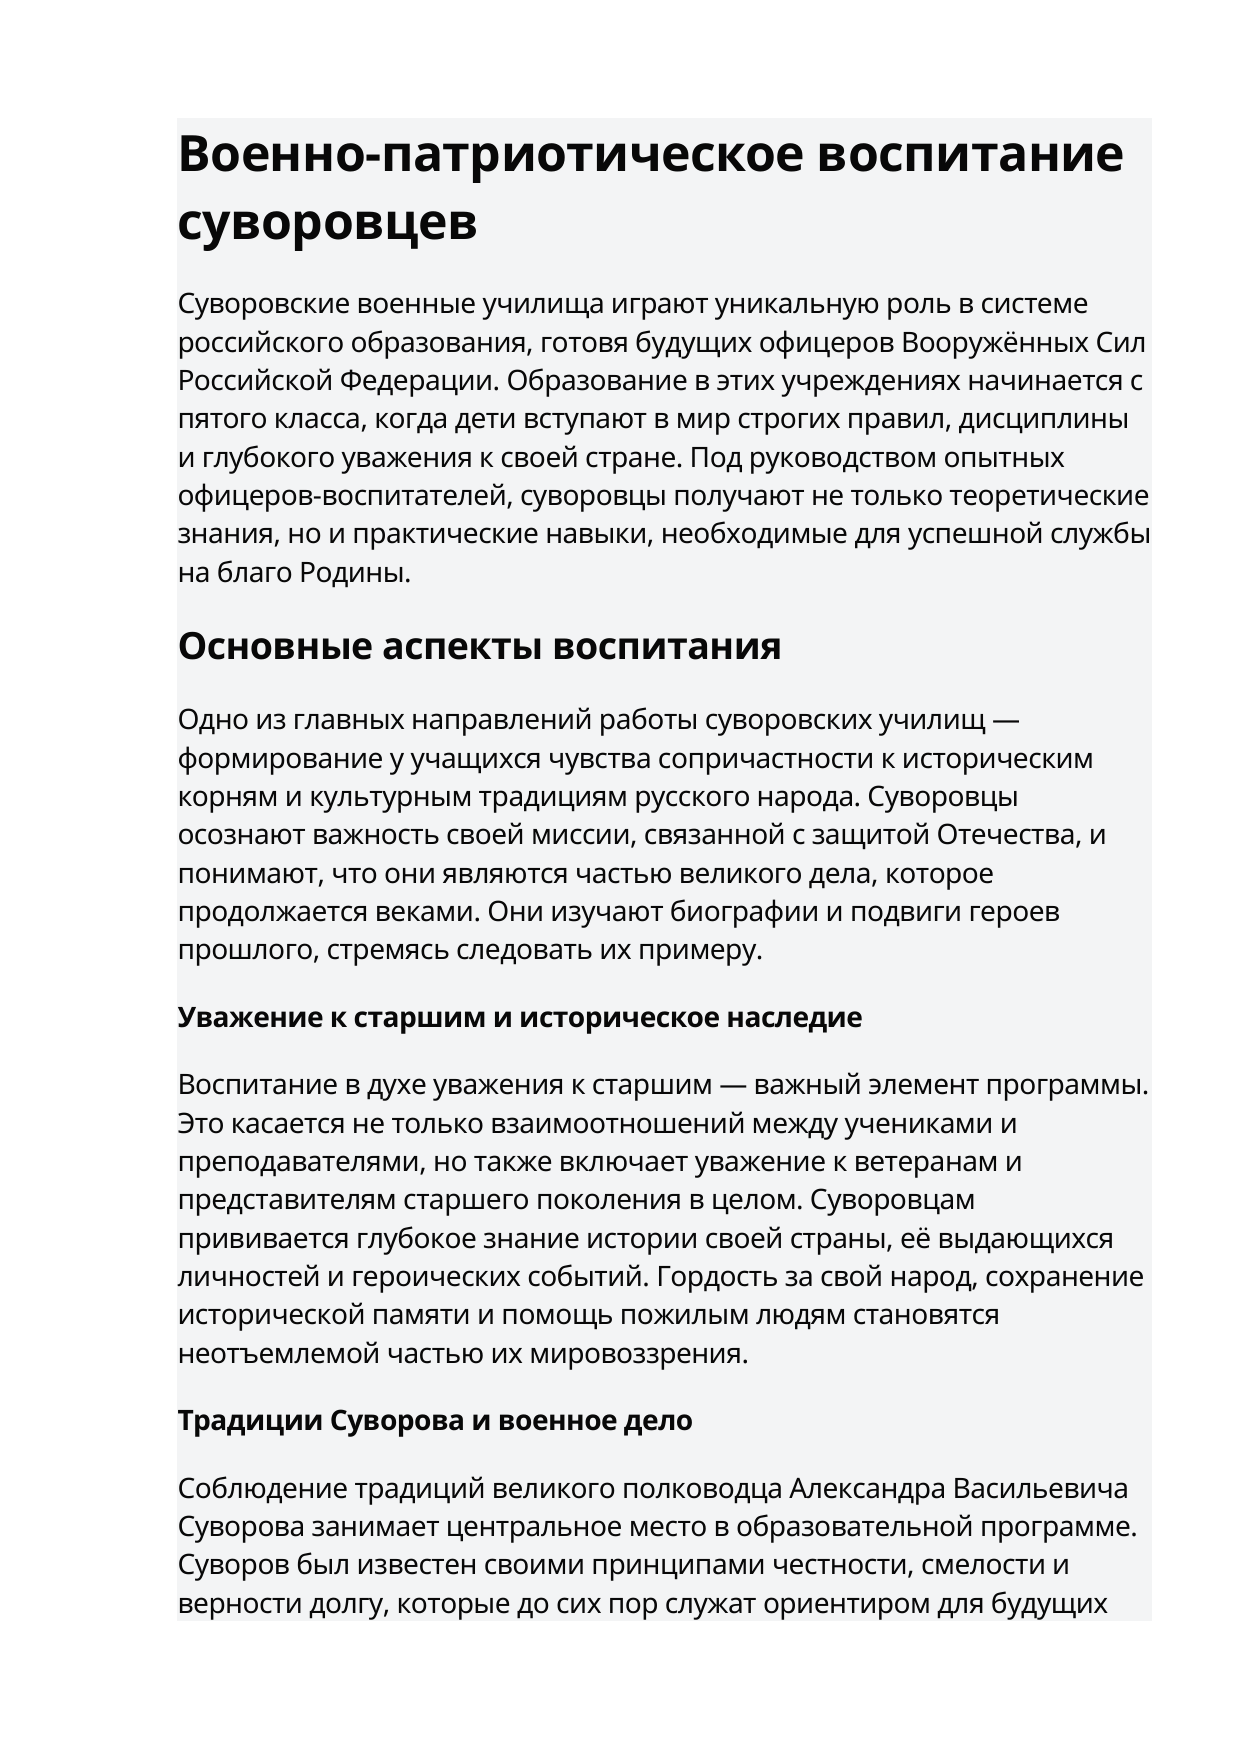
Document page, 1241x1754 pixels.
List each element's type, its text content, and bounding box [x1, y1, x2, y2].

text Традиции Суворова и военное дело [177, 1400, 1152, 1439]
text Основные аспекты воспитания [177, 619, 1152, 670]
text Одно из главных направлений работы суворовских училищ — формирование у учащихся чувства сопричастности к историческим корням и культурным традициям русского народа. Суворовцы осознают важность своей миссии, связанной с защитой Отечества, и понимают, что они являются частью великого дела, которое продолжается веками. Они изучают биографии и подвиги героев прошлого, стремясь следовать их примеру. [177, 699, 1152, 968]
text Военно-патриотическое воспитание суворовцев [177, 118, 1152, 254]
text Суворовские военные училища играют уникальную роль в системе российского образования, готовя будущих офицеров Вооружённых Сил Российской Федерации. Образование в этих учреждениях начинается с пятого класса, когда дети вступают в мир строгих правил, дисциплины и глубокого уважения к своей стране. Под руководством опытных офицеров-воспитателей, суворовцы получают не только теоретические знания, но и практические навыки, необходимые для успешной службы на благо Родины. [177, 283, 1152, 590]
text Уважение к старшим и историческое наследие [177, 997, 1152, 1035]
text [177, 1468, 1152, 1621]
text Воспитание в духе уважения к старшим — важный элемент программы. Это касается не только взаимоотношений между учениками и преподавателями, но также включает уважение к ветеранам и представителям старшего поколения в целом. Суворовцам прививается глубокое знание истории своей страны, её выдающихся личностей и героических событий. Гордость за свой народ, сохранение исторической памяти и помощь пожилым людям становятся неотъемлемой частью их мировоззрения. [177, 1064, 1152, 1371]
